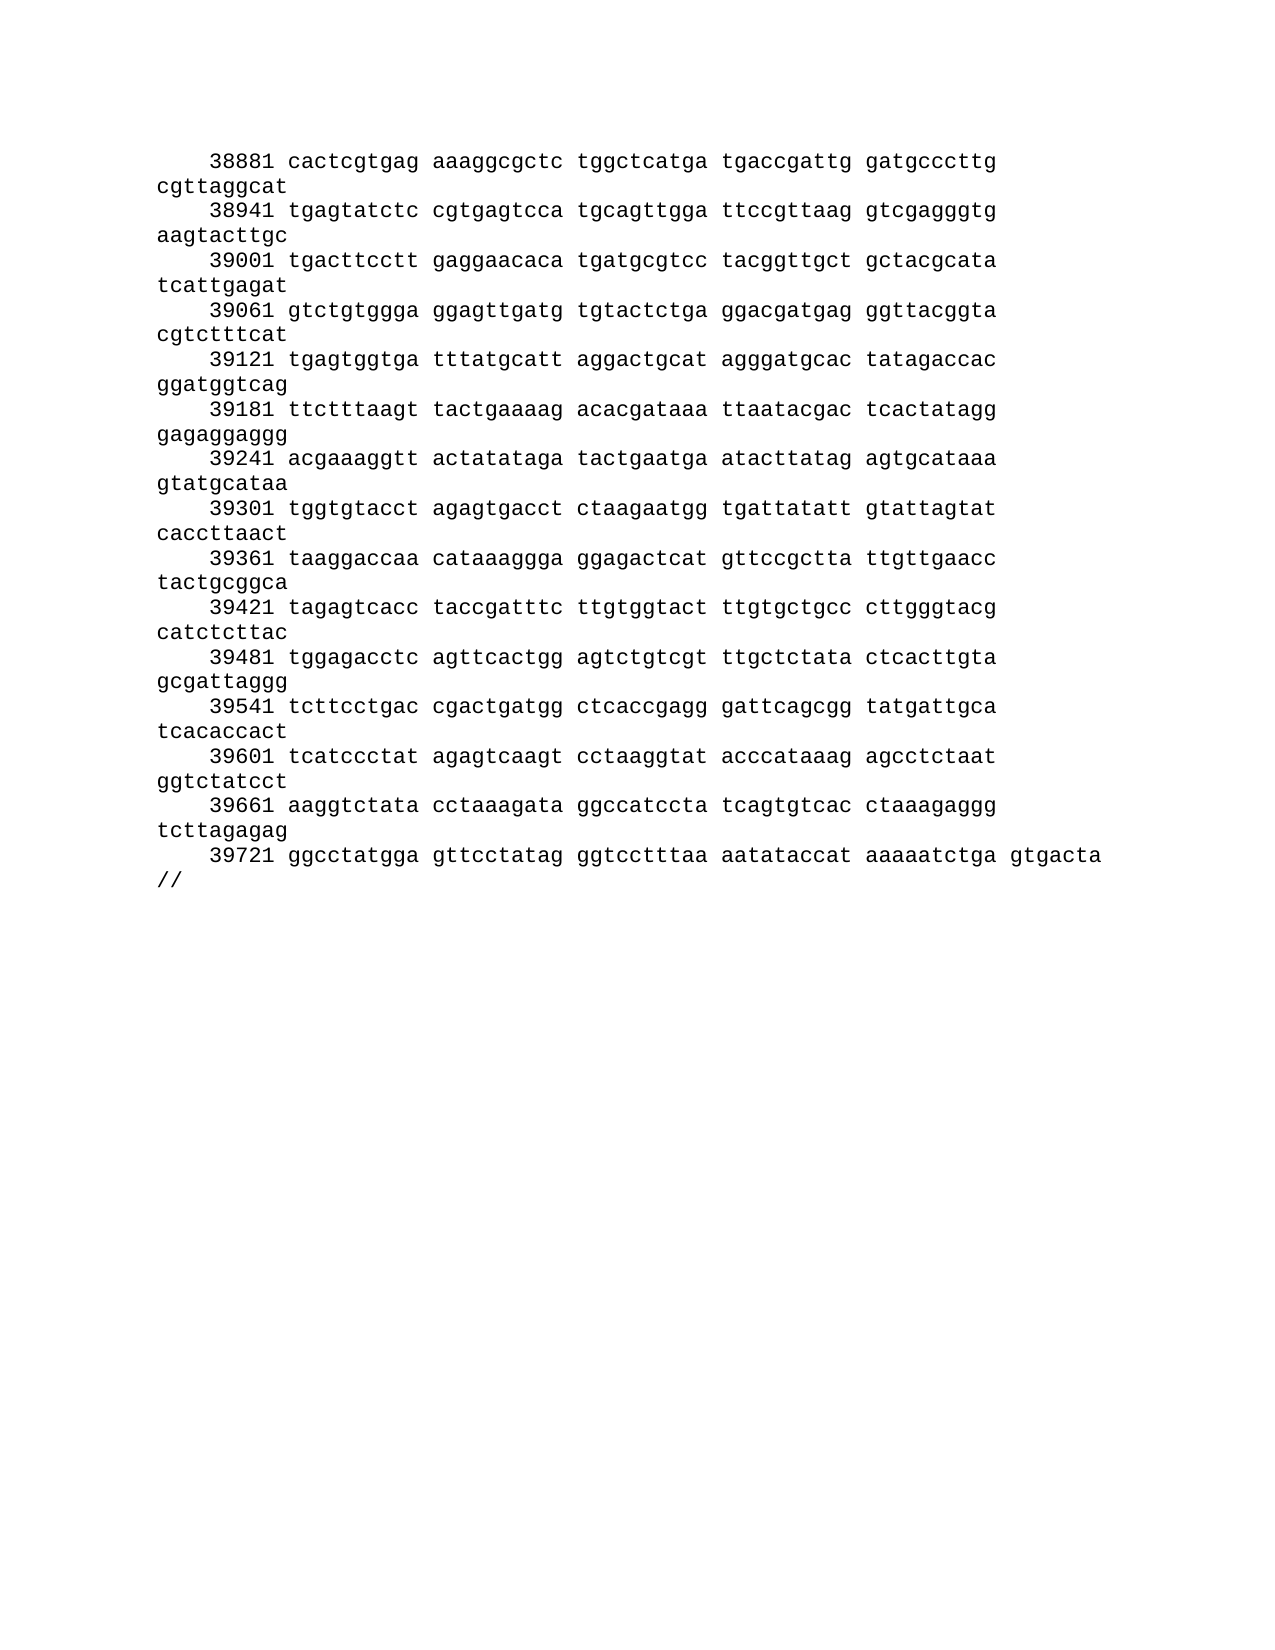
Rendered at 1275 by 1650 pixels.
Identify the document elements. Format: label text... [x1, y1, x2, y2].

text 38881 cactcgtgag aaaggcgctc tggctcatga tgaccgattg gatgcccttg cgttaggcat [156, 150, 1118, 199]
text 39721 ggcctatgga gttcctatag ggtcctttaa aatataccat aaaaatctga gtgacta [156, 844, 1118, 869]
text 39001 tgacttcctt gaggaacaca tgatgcgtcc tacggttgct gctacgcata tcattgagat [156, 249, 1118, 299]
text 39481 tggagacctc agttcactgg agtctgtcgt ttgctctata ctcacttgta gcgattaggg [156, 646, 1118, 695]
text 39061 gtctgtggga ggagttgatg tgtactctga ggacgatgag ggttacggta cgtctttcat [156, 299, 1118, 348]
text 39181 ttctttaagt tactgaaaag acacgataaa ttaatacgac tcactatagg gagaggaggg [156, 398, 1118, 447]
text 39121 tgagtggtga tttatgcatt aggactgcat agggatgcac tatagaccac ggatggtcag [156, 348, 1118, 398]
text 38941 tgagtatctc cgtgagtcca tgcagttgga ttccgttaag gtcgagggtg aagtacttgc [156, 199, 1118, 249]
text 39301 tggtgtacct agagtgacct ctaagaatgg tgattatatt gtattagtat caccttaact [156, 497, 1118, 547]
text 39661 aaggtctata cctaaagata ggccatccta tcagtgtcac ctaaagaggg tcttagagag [156, 794, 1118, 844]
text 39601 tcatccctat agagtcaagt cctaaggtat acccataaag agcctctaat ggtctatcct [156, 745, 1118, 794]
text 39541 tcttcctgac cgactgatgg ctcaccgagg gattcagcgg tatgattgca tcacaccact [156, 695, 1118, 745]
text 39361 taaggaccaa cataaaggga ggagactcat gttccgctta ttgttgaacc tactgcggca [156, 547, 1118, 596]
text 39421 tagagtcacc taccgatttc ttgtggtact ttgtgctgcc cttgggtacg catctcttac [156, 596, 1118, 646]
text // [156, 869, 1118, 894]
text 39241 acgaaaggtt actatataga tactgaatga atacttatag agtgcataaa gtatgcataa [156, 447, 1118, 497]
